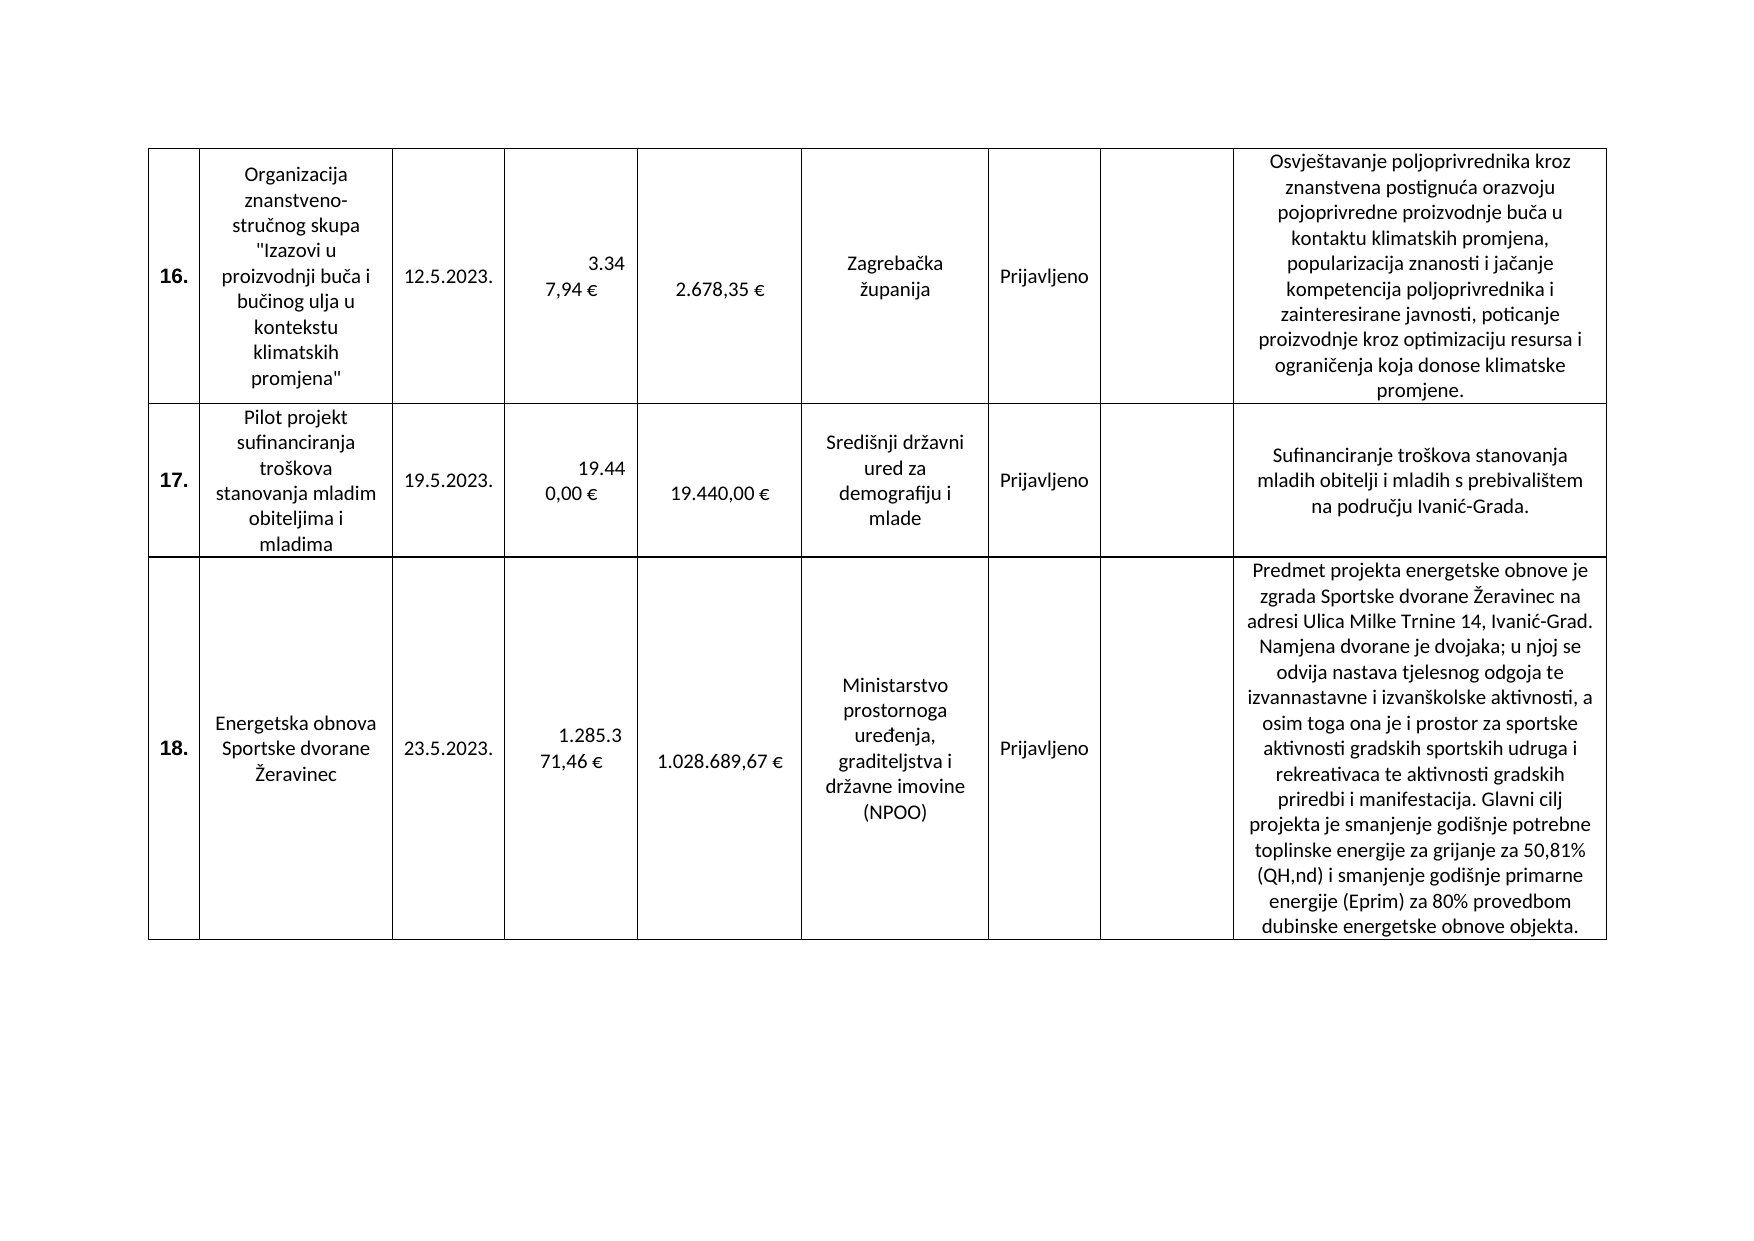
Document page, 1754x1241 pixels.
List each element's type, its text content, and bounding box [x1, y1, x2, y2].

table_cell 19.5.2023. [393, 404, 504, 556]
table_cell 12.5.2023. [393, 149, 504, 403]
table_cell 2.678,35 € [638, 149, 801, 403]
table_cell Ministarstvo prostornoga uređenja, graditeljstva i državne imovine (NPOO) [802, 558, 988, 939]
table_cell 19.440,00 € [505, 404, 637, 556]
table_cell Sufinanciranje troškova stanovanja mladih obitelji i mladih s prebivalištem na području Ivanić-Grada. [1234, 404, 1606, 556]
table_cell [1101, 558, 1233, 939]
table_cell 23.5.2023. [393, 558, 504, 939]
table_cell 1.285.371,46 € [505, 558, 637, 939]
table_cell Središnji državni ured za demografiju i mlade [802, 404, 988, 556]
table_cell 19.440,00 € [638, 404, 801, 556]
table_cell Prijavljeno [989, 404, 1100, 556]
table_cell 16. [149, 149, 199, 403]
table_cell [1101, 149, 1233, 403]
table_cell [1101, 404, 1233, 556]
table_cell Osvještavanje poljoprivrednika kroz znanstvena postignuća orazvoju pojoprivredne proizvodnje buča u kontaktu klimatskih promjena, popularizacija znanosti i jačanje kompetencija poljoprivrednika i zainteresirane javnosti, poticanje proizvodnje kroz optimizaciju resursa i ograničenja koja donose klimatske promjene. [1234, 149, 1606, 403]
table_cell 18. [149, 558, 199, 939]
table_cell 1.028.689,67 € [638, 558, 801, 939]
table_cell 17. [149, 404, 199, 556]
table_cell 3.347,94 € [505, 149, 637, 403]
table_cell Organizacija znanstveno-stručnog skupa "Izazovi u proizvodnji buča i bučinog ulja u kontekstu klimatskih promjena" [200, 149, 392, 403]
table_cell Energetska obnova Sportske dvorane Žeravinec [200, 558, 392, 939]
table_cell Predmet projekta energetske obnove je zgrada Sportske dvorane Žeravinec na adresi Ulica Milke Trnine 14, Ivanić-Grad. Namjena dvorane je dvojaka; u njoj se odvija nastava tjelesnog odgoja te izvannastavne i izvanškolske aktivnosti, a osim toga ona je i prostor za sportske aktivnosti gradskih sportskih udruga i rekreativaca te aktivnosti gradskih priredbi i manifestacija. Glavni cilj projekta je smanjenje godišnje potrebne toplinske energije za grijanje za 50,81% (QH,nd) i smanjenje godišnje primarne energije (Eprim) za 80% provedbom dubinske energetske obnove objekta. [1234, 558, 1606, 939]
table_cell Pilot projekt sufinanciranja troškova stanovanja mladim obiteljima i mladima [200, 404, 392, 556]
table_cell Prijavljeno [989, 558, 1100, 939]
table_cell Zagrebačka županija [802, 149, 988, 403]
table_cell Prijavljeno [989, 149, 1100, 403]
